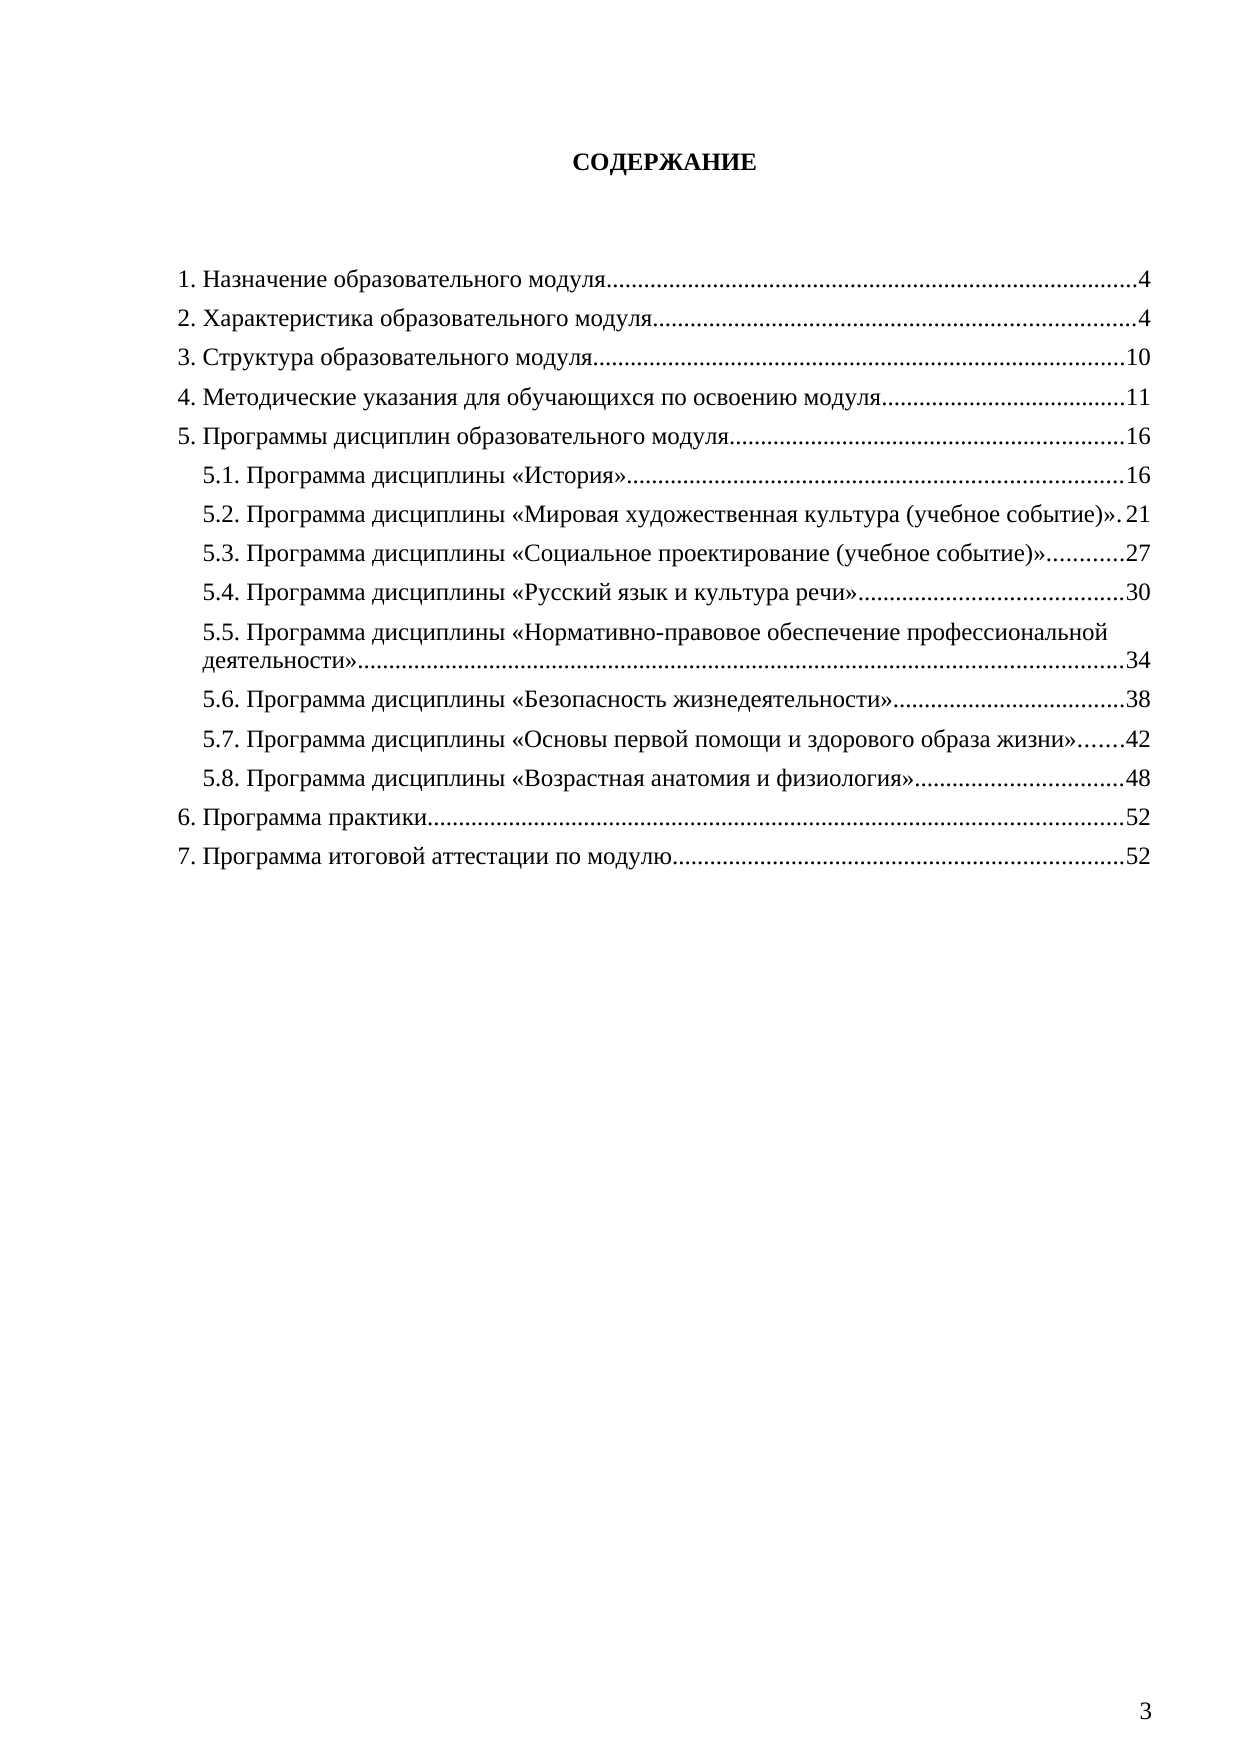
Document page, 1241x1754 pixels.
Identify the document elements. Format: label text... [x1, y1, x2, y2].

text Содержание [177, 147, 1152, 176]
